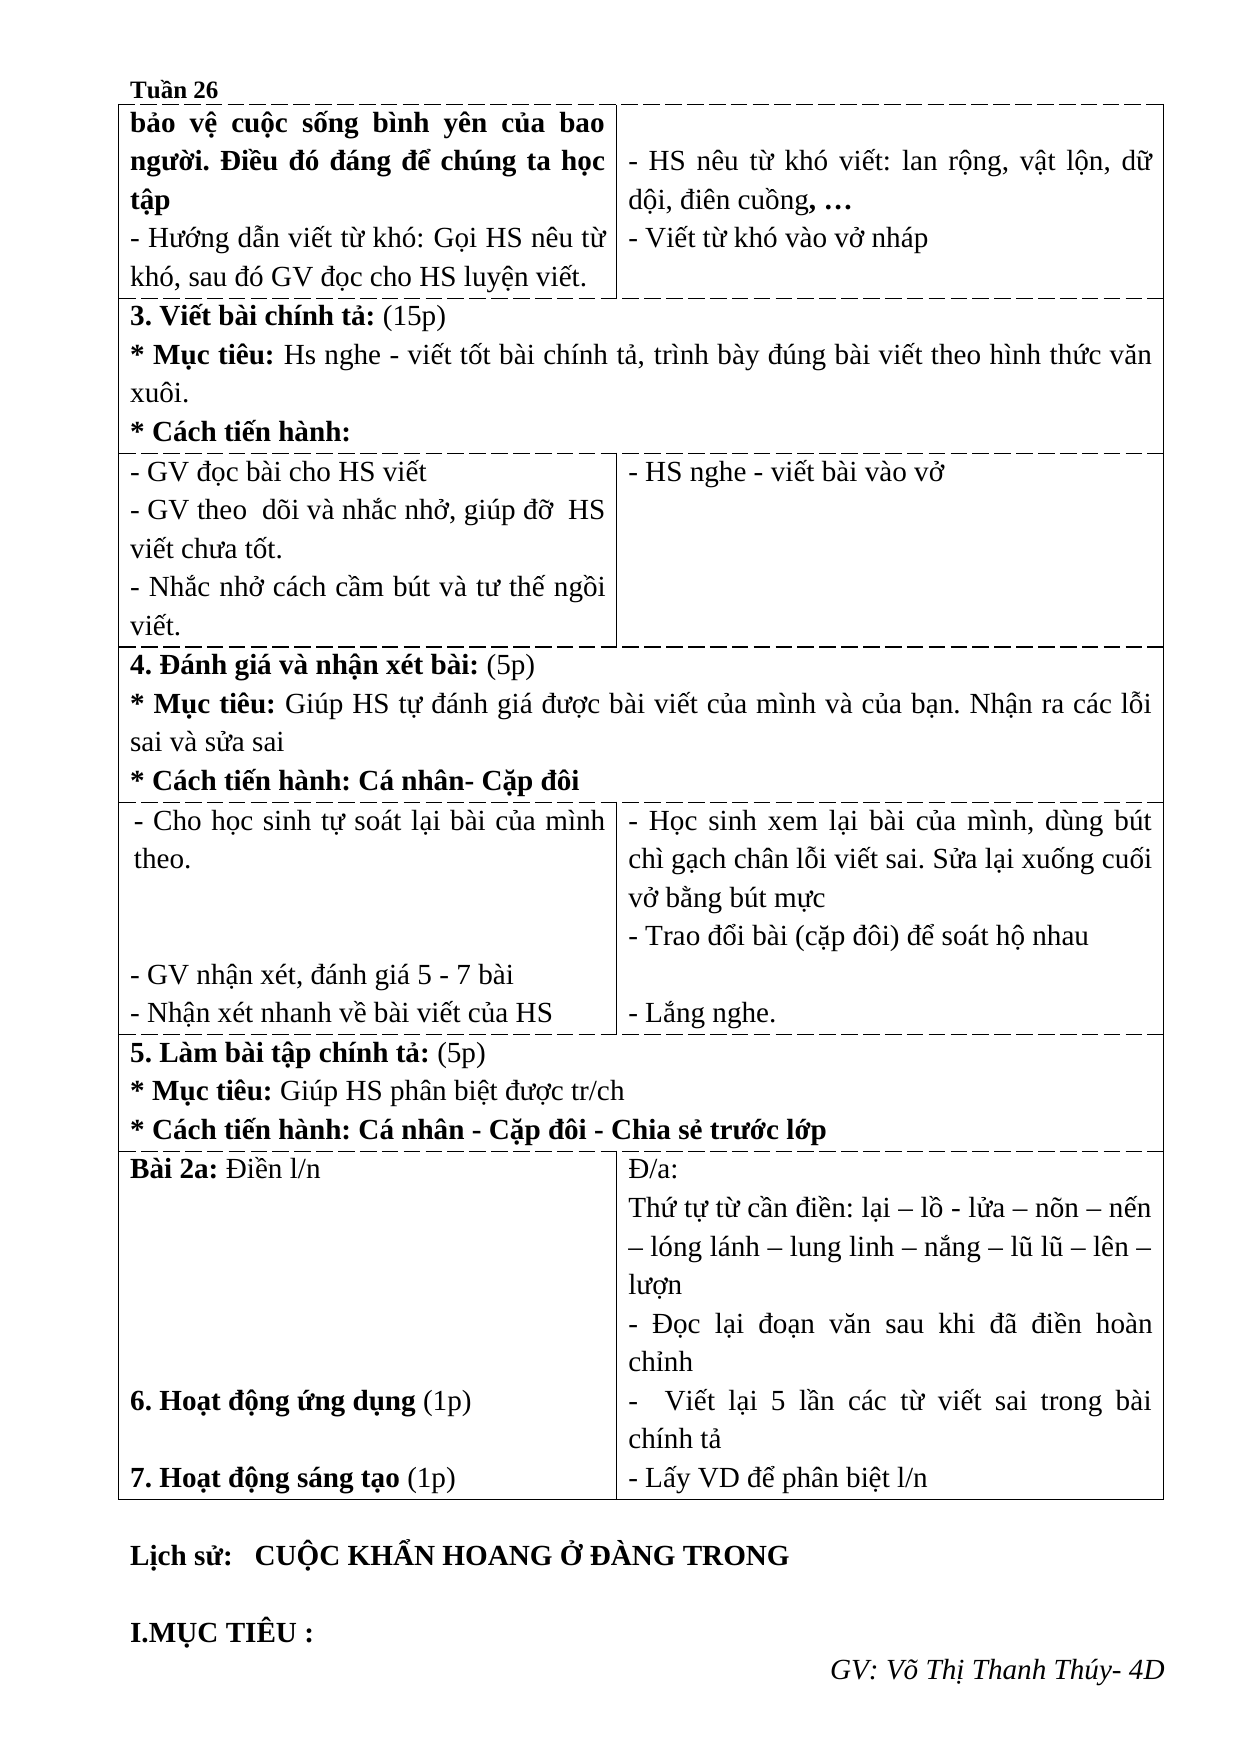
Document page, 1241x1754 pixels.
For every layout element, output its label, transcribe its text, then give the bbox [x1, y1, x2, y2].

table_cell Đ/a: Thứ tự từ cần điền: lại – lồ - lửa – nõn – nến – lóng lánh – lung linh – nắng – lũ lũ – lên – lượn - Đọc lại đoạn văn sau khi đã điền hoàn chỉnh - Viết lại 5 lần các từ viết sai trong bài chính tả - Lấy VD để phân biệt l/n [617, 1151, 1163, 1498]
table_cell Bài 2a: Điền l/n 6. Hoạt động ứng dụng (1p) 7. Hoạt động sáng tạo (1p) [119, 1151, 616, 1498]
table_cell - HS nghe - viết bài vào vở [617, 453, 1163, 646]
table_cell 4. Đánh giá và nhận xét bài: (5p) * Mục tiêu: Giúp HS tự đánh giá được bài viết của mình và của bạn. Nhận ra các lỗi sai và sửa sai * Cách tiến hành: Cá nhân- Cặp đôi [119, 646, 1163, 802]
text I.MỤC TIÊU : [130, 1615, 1169, 1649]
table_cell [617, 104, 1163, 297]
text Lịch sử: CUỘC KHẨN HOANG Ở ĐÀNG TRONG [130, 1538, 1169, 1572]
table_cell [119, 104, 616, 297]
table_cell 5. Làm bài tập chính tả: (5p) * Mục tiêu: Giúp HS phân biệt được tr/ch * Cách tiến hành: Cá nhân - Cặp đôi - Chia sẻ trước lớp [119, 1034, 1163, 1151]
table_cell - Cho học sinh tự soát lại bài của mình theo. - GV nhận xét, đánh giá 5 - 7 bài - Nhận xét nhanh về bài viết của HS [119, 802, 616, 1034]
table_cell - Học sinh xem lại bài của mình, dùng bút chì gạch chân lỗi viết sai. Sửa lại xuống cuối vở bằng bút mực - Trao đổi bài (cặp đôi) để soát hộ nhau - Lắng nghe. [617, 802, 1163, 1034]
table_cell 3. Viết bài chính tả: (15p) * Mục tiêu: Hs nghe - viết tốt bài chính tả, trình bày đúng bài viết theo hình thức văn xuôi. * Cách tiến hành: [119, 298, 1163, 453]
table_cell - GV đọc bài cho HS viết - GV theo dõi và nhắc nhở, giúp đỡ HS viết chưa tốt. - Nhắc nhở cách cầm bút và tư thế ngồi viết. [119, 453, 616, 646]
